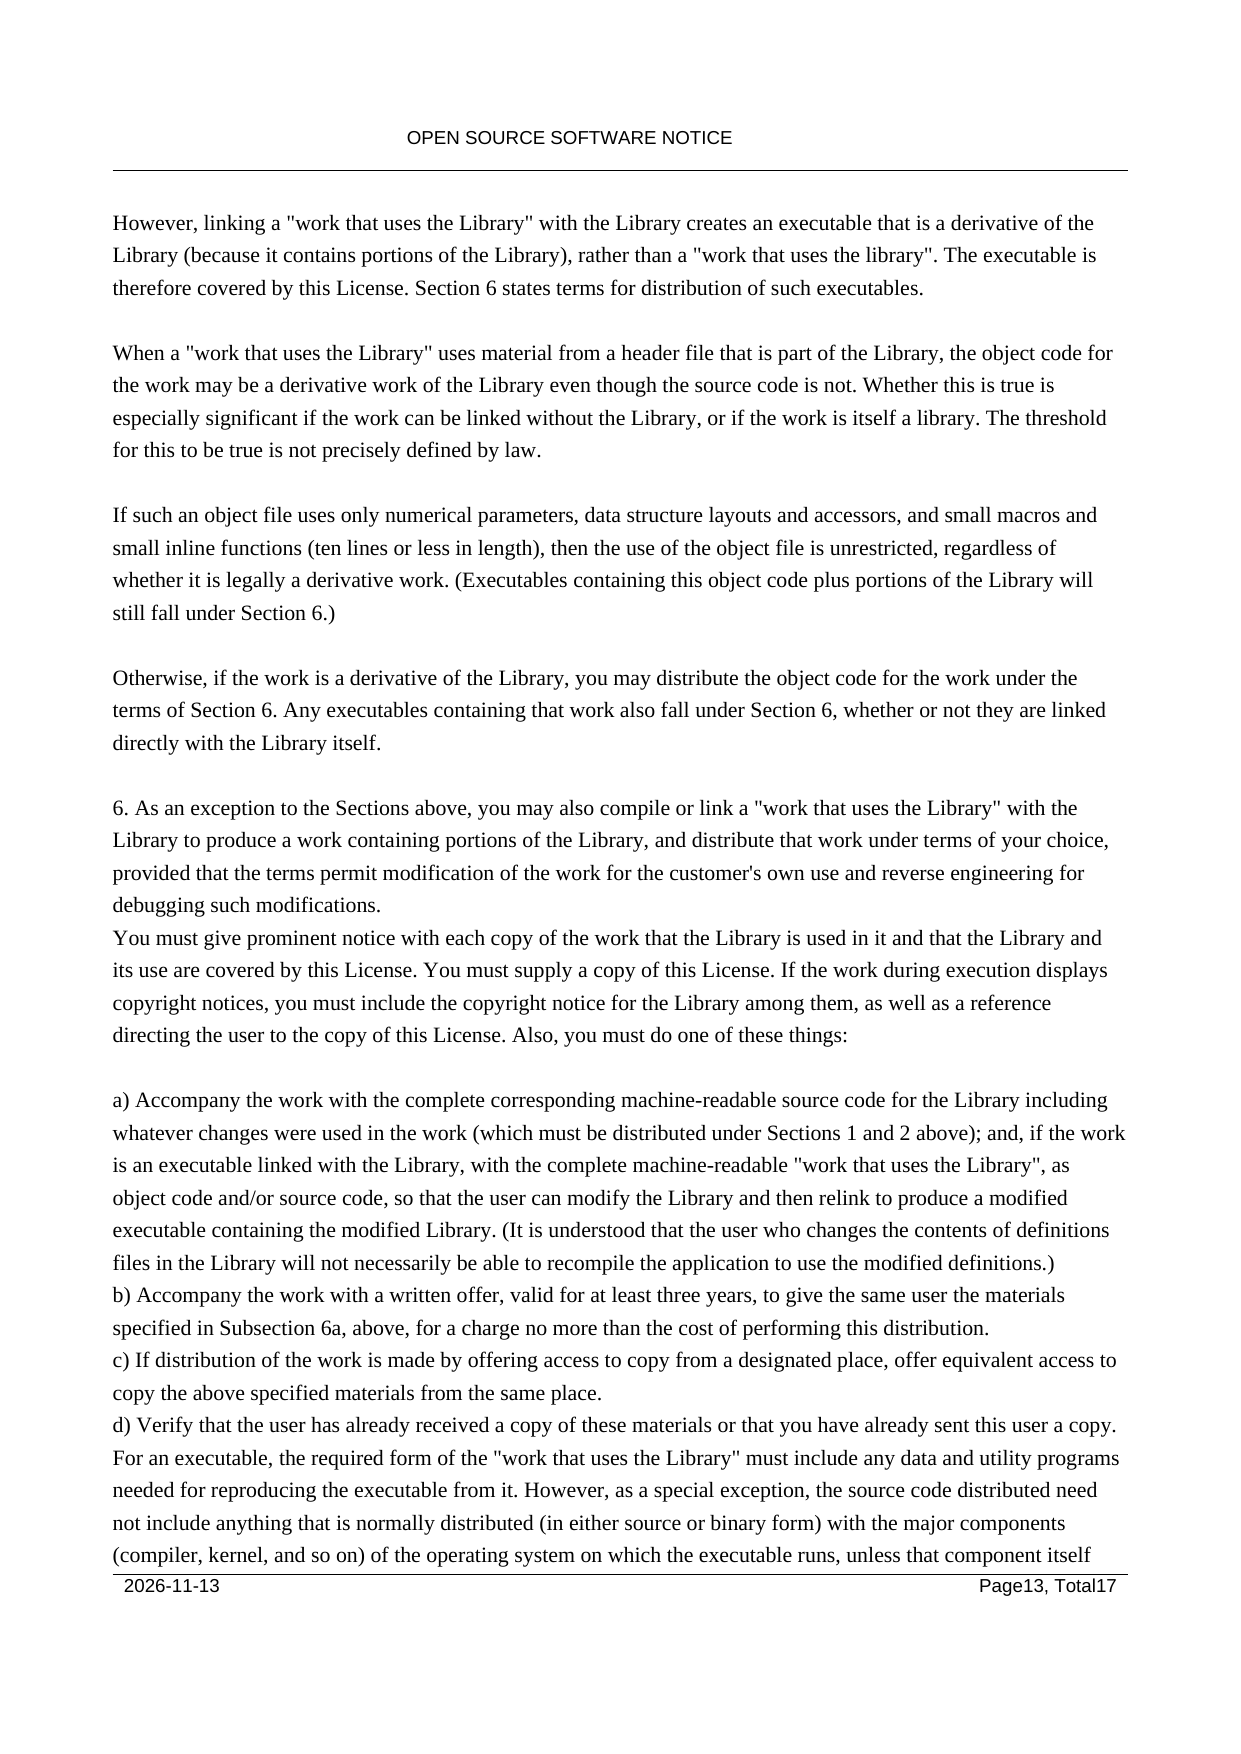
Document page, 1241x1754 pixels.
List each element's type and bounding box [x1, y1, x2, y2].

text [112, 206, 1128, 1571]
